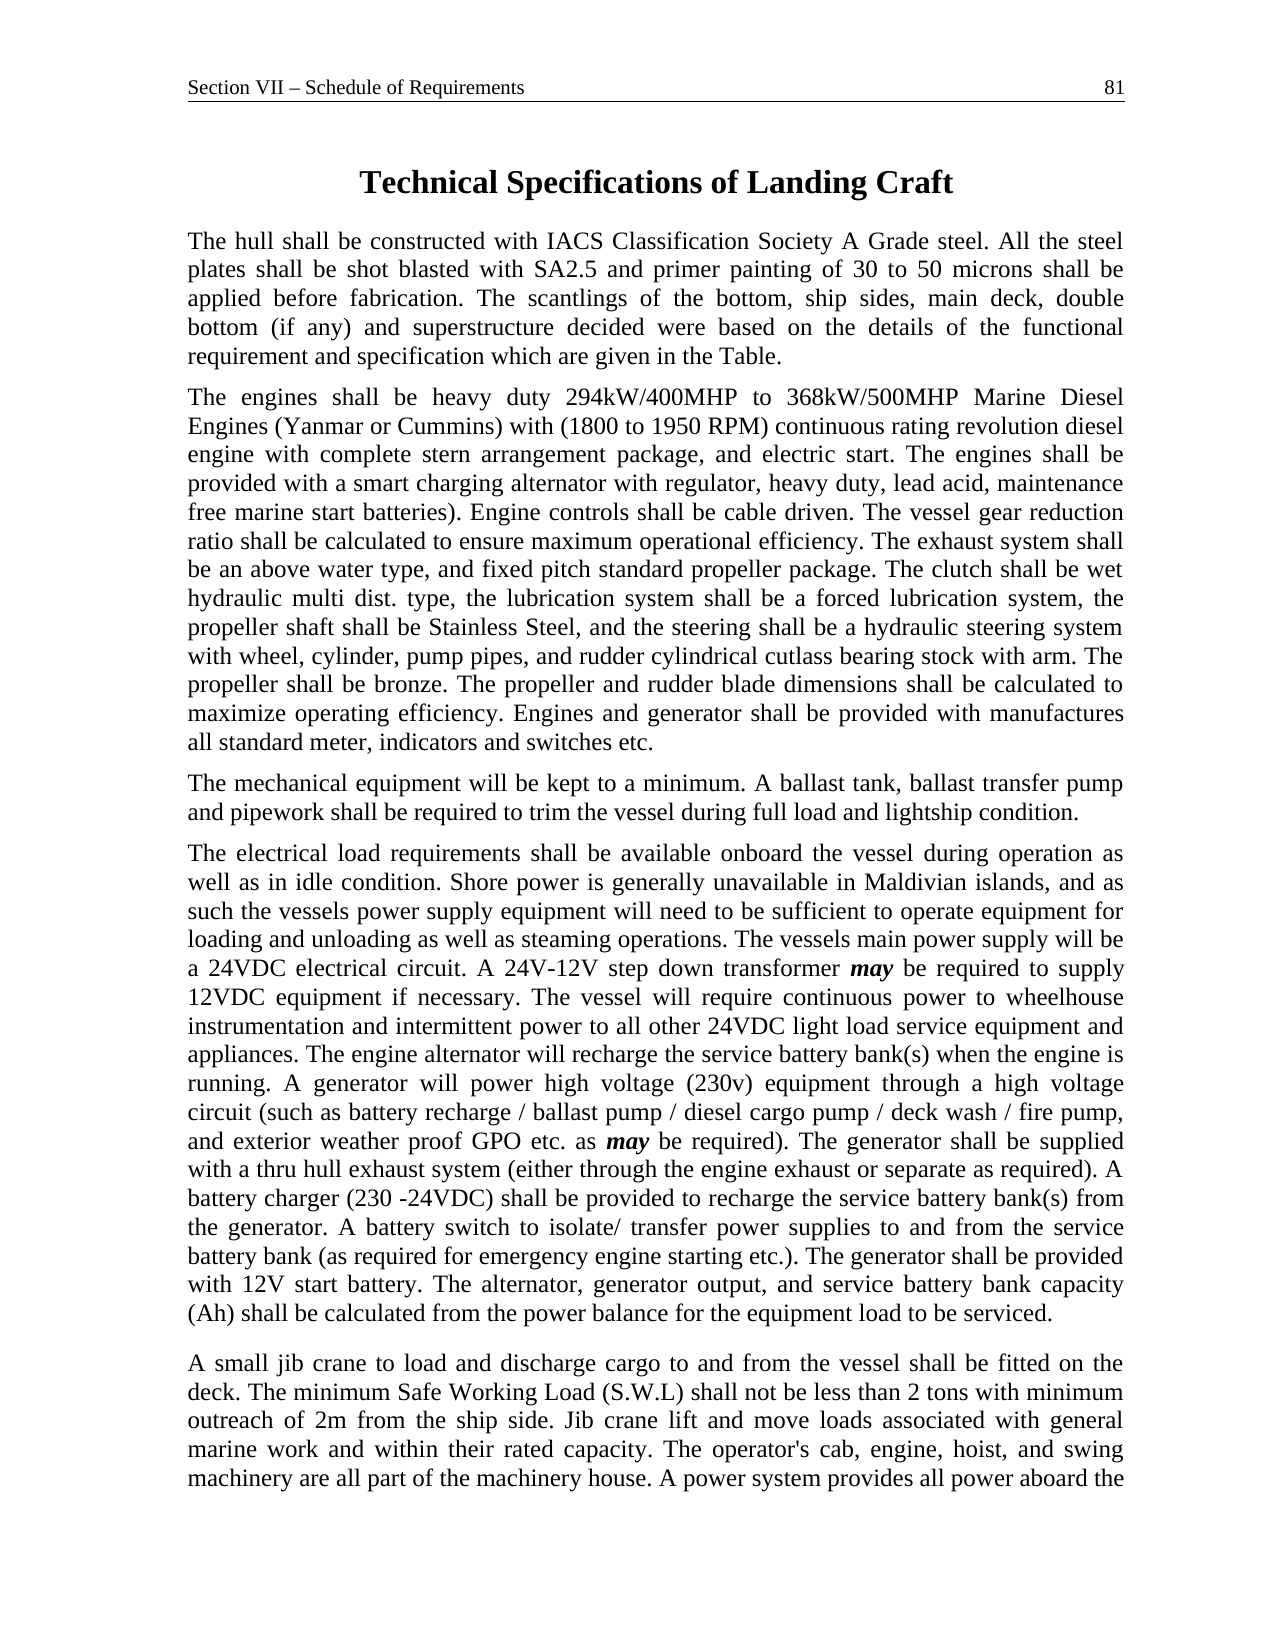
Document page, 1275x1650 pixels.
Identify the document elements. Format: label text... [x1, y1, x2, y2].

text The mechanical equipment will be kept to a minimum. A ballast tank, ballast transfer pump and pipework shall be required to trim the vessel during full load and lightship condition. [187, 768, 1125, 826]
text Technical Specifications of Landing Craft [187, 162, 1125, 201]
text The electrical load requirements shall be available onboard the vessel during operation as well as in idle condition. Shore power is generally unavailable in Maldivian islands, and as such the vessels power supply equipment will need to be sufficient to operate equipment for loading and unloading as well as steaming operations. The vessels main power supply will be a 24VDC electrical circuit. A 24V-12V step down transformer may be required to supply 12VDC equipment if necessary. The vessel will require continuous power to wheelhouse instrumentation and intermittent power to all other 24VDC light load service equipment and appliances. The engine alternator will recharge the service battery bank(s) when the engine is running. A generator will power high voltage (230v) equipment through a high voltage circuit (such as battery recharge / ballast pump / diesel cargo pump / deck wash / fire pump, and exterior weather proof GPO etc. as may be required). The generator shall be supplied with a thru hull exhaust system (either through the engine exhaust or separate as required). A battery charger (230 -24VDC) shall be provided to recharge the service battery bank(s) from the generator. A battery switch to isolate/ transfer power supplies to and from the service battery bank (as required for emergency engine starting etc.). The generator shall be provided with 12V start battery. The alternator, generator output, and service battery bank capacity (Ah) shall be calculated from the power balance for the equipment load to be serviced. [187, 838, 1125, 1327]
text The engines shall be heavy duty 294kW/400MHP to 368kW/500MHP Marine Diesel Engines (Yanmar or Cummins) with (1800 to 1950 RPM) continuous rating revolution diesel engine with complete stern arrangement package, and electric start. The engines shall be provided with a smart charging alternator with regulator, heavy duty, lead acid, maintenance free marine start batteries). Engine controls shall be cable driven. The vessel gear reduction ratio shall be calculated to ensure maximum operational efficiency. The exhaust system shall be an above water type, and fixed pitch standard propeller package. The clutch shall be wet hydraulic multi dist. type, the lubrication system shall be a forced lubrication system, the propeller shaft shall be Stainless Steel, and the steering shall be a hydraulic steering system with wheel, cylinder, pump pipes, and rudder cylindrical cutlass bearing stock with arm. The propeller shall be bronze. The propeller and rudder blade dimensions shall be calculated to maximize operating efficiency. Engines and generator shall be provided with manufactures all standard meter, indicators and switches etc. [187, 382, 1125, 756]
text The hull shall be constructed with IACS Classification Society A Grade steel. All the steel plates shall be shot blasted with SA2.5 and primer painting of 30 to 50 microns shall be applied before fabrication. The scantlings of the bottom, ship sides, main deck, double bottom (if any) and superstructure decided were based on the details of the functional requirement and specification which are given in the Table. [187, 226, 1125, 369]
